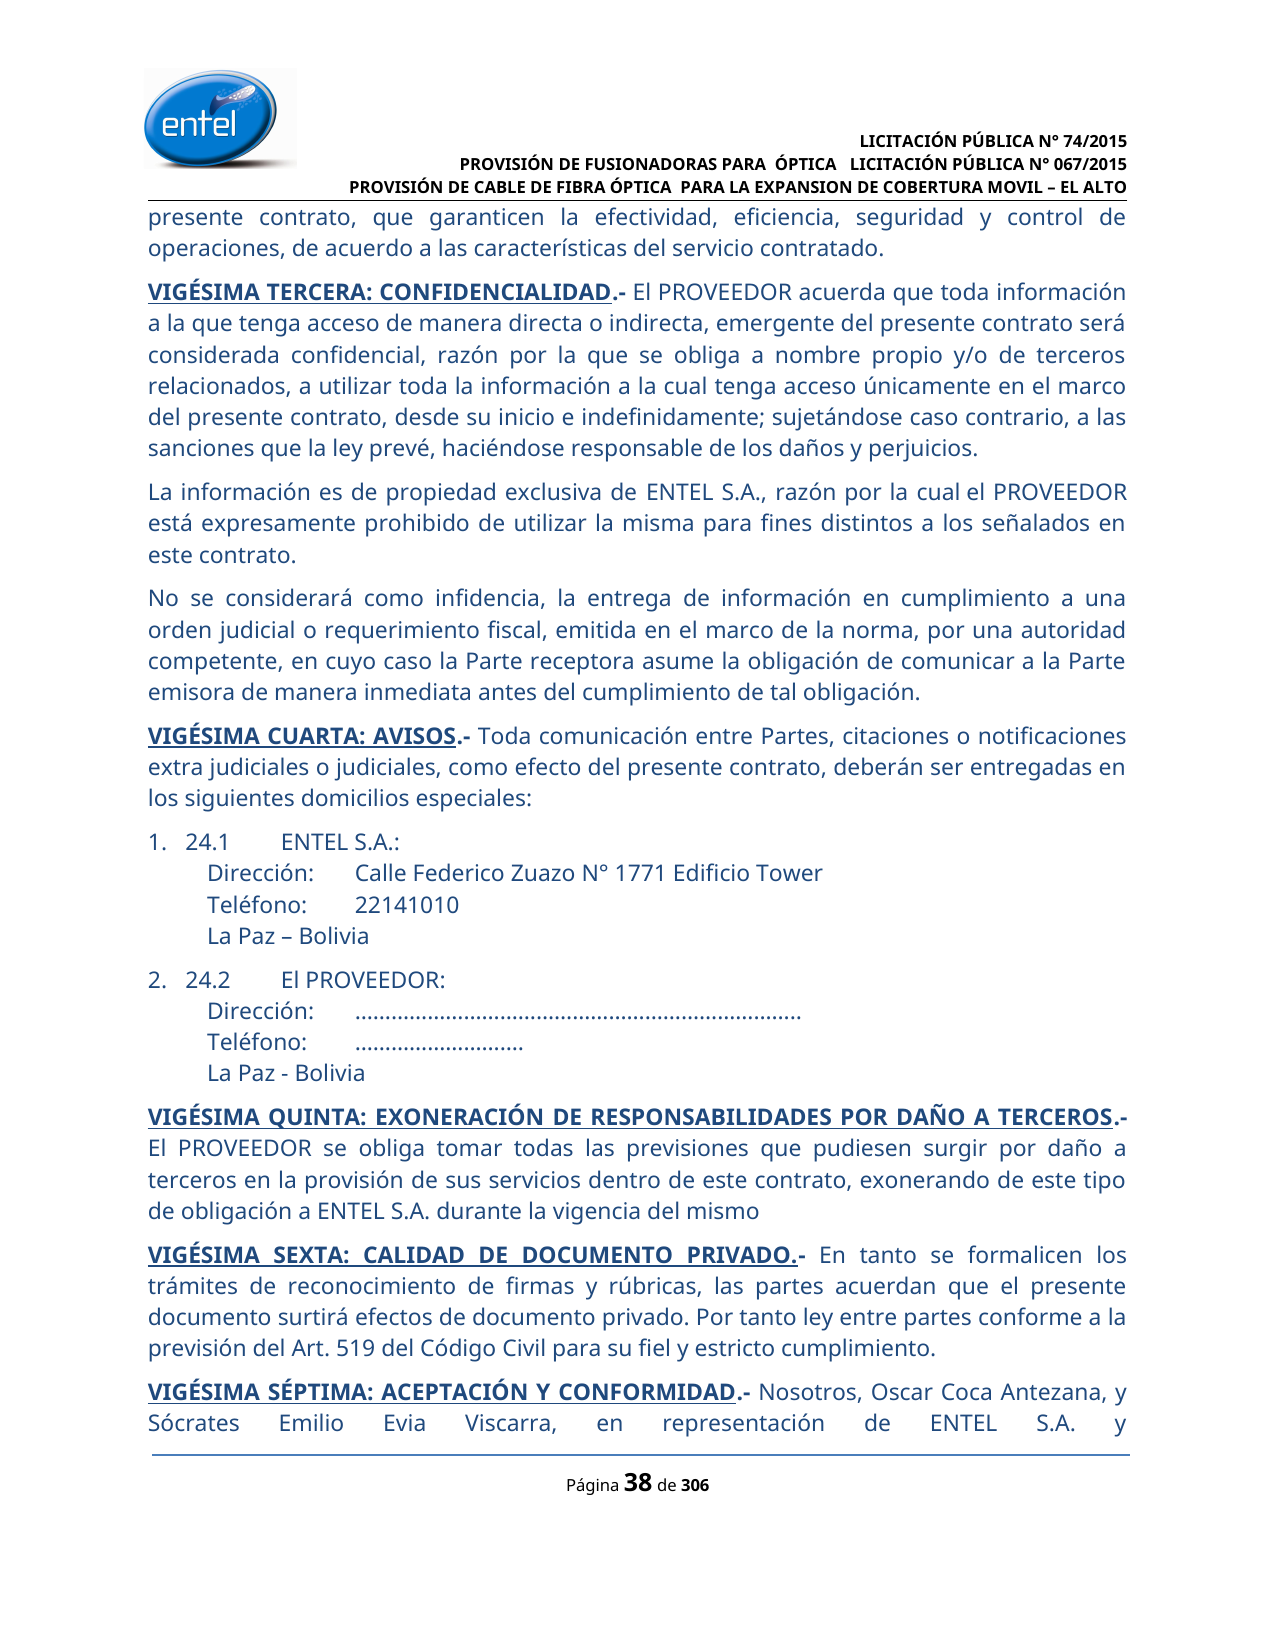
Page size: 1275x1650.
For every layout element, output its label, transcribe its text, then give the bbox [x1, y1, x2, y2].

text VIGÉSIMA SEXTA: CALIDAD DE DOCUMENTO PRIVADO.- En tanto se formalicen los trámites de reconocimiento de firmas y rúbricas, las partes acuerdan que el presente documento surtirá efectos de documento privado. Por tanto ley entre partes conforme a la previsión del Art. 519 del Código Civil para su fiel y estricto cumplimiento. [148, 1238, 1127, 1363]
text Teléfono: 22141010 [207, 888, 1127, 920]
text Dirección: Calle Federico Zuazo N° 1771 Edificio Tower [207, 857, 1127, 888]
text La Paz - Bolivia [207, 1057, 1127, 1088]
text No se considerará como infidencia, la entrega de información en cumplimiento a una orden judicial o requerimiento fiscal, emitida en el marco de la norma, por una autoridad competente, en cuyo caso la Parte receptora asume la obligación de comunicar a la Parte emisora de manera inmediata antes del cumplimiento de tal obligación. [148, 582, 1127, 707]
text VIGÉSIMA QUINTA: EXONERACIÓN DE RESPONSABILIDADES POR DAÑO A TERCEROS.- El PROVEEDOR se obliga tomar todas las previsiones que pudiesen surgir por daño a terceros en la provisión de sus servicios dentro de este contrato, exonerando de este tipo de obligación a ENTEL S.A. durante la vigencia del mismo [148, 1101, 1127, 1226]
list 24.1 ENTEL S.A.: [148, 826, 1127, 857]
text VIGÉSIMA CUARTA: AVISOS.- Toda comunicación entre Partes, citaciones o notificaciones extra judiciales o judiciales, como efecto del presente contrato, deberán ser entregadas en los siguientes domicilios especiales: [148, 720, 1127, 813]
list 24.2 El PROVEEDOR: [148, 963, 1127, 995]
text Teléfono: ………………………. [207, 1026, 1127, 1057]
text Dirección: ……………………………………………………………….. [207, 995, 1127, 1026]
text La Paz – Bolivia [207, 920, 1127, 951]
text La información es de propiedad exclusiva de ENTEL S.A., razón por la cual el PROVEEDOR está expresamente prohibido de utilizar la misma para fines distintos a los señalados en este contrato. [148, 476, 1127, 570]
text VIGÉSIMA TERCERA: CONFIDENCIALIDAD.- El PROVEEDOR acuerda que toda información a la que tenga acceso de manera directa o indirecta, emergente del presente contrato será considerada confidencial, razón por la que se obliga a nombre propio y/o de terceros relacionados, a utilizar toda la información a la cual tenga acceso únicamente en el marco del presente contrato, desde su inicio e indefinidamente; sujetándose caso contrario, a las sanciones que la ley prevé, haciéndose responsable de los daños y perjuicios. [148, 276, 1127, 463]
picture [143, 68, 297, 169]
